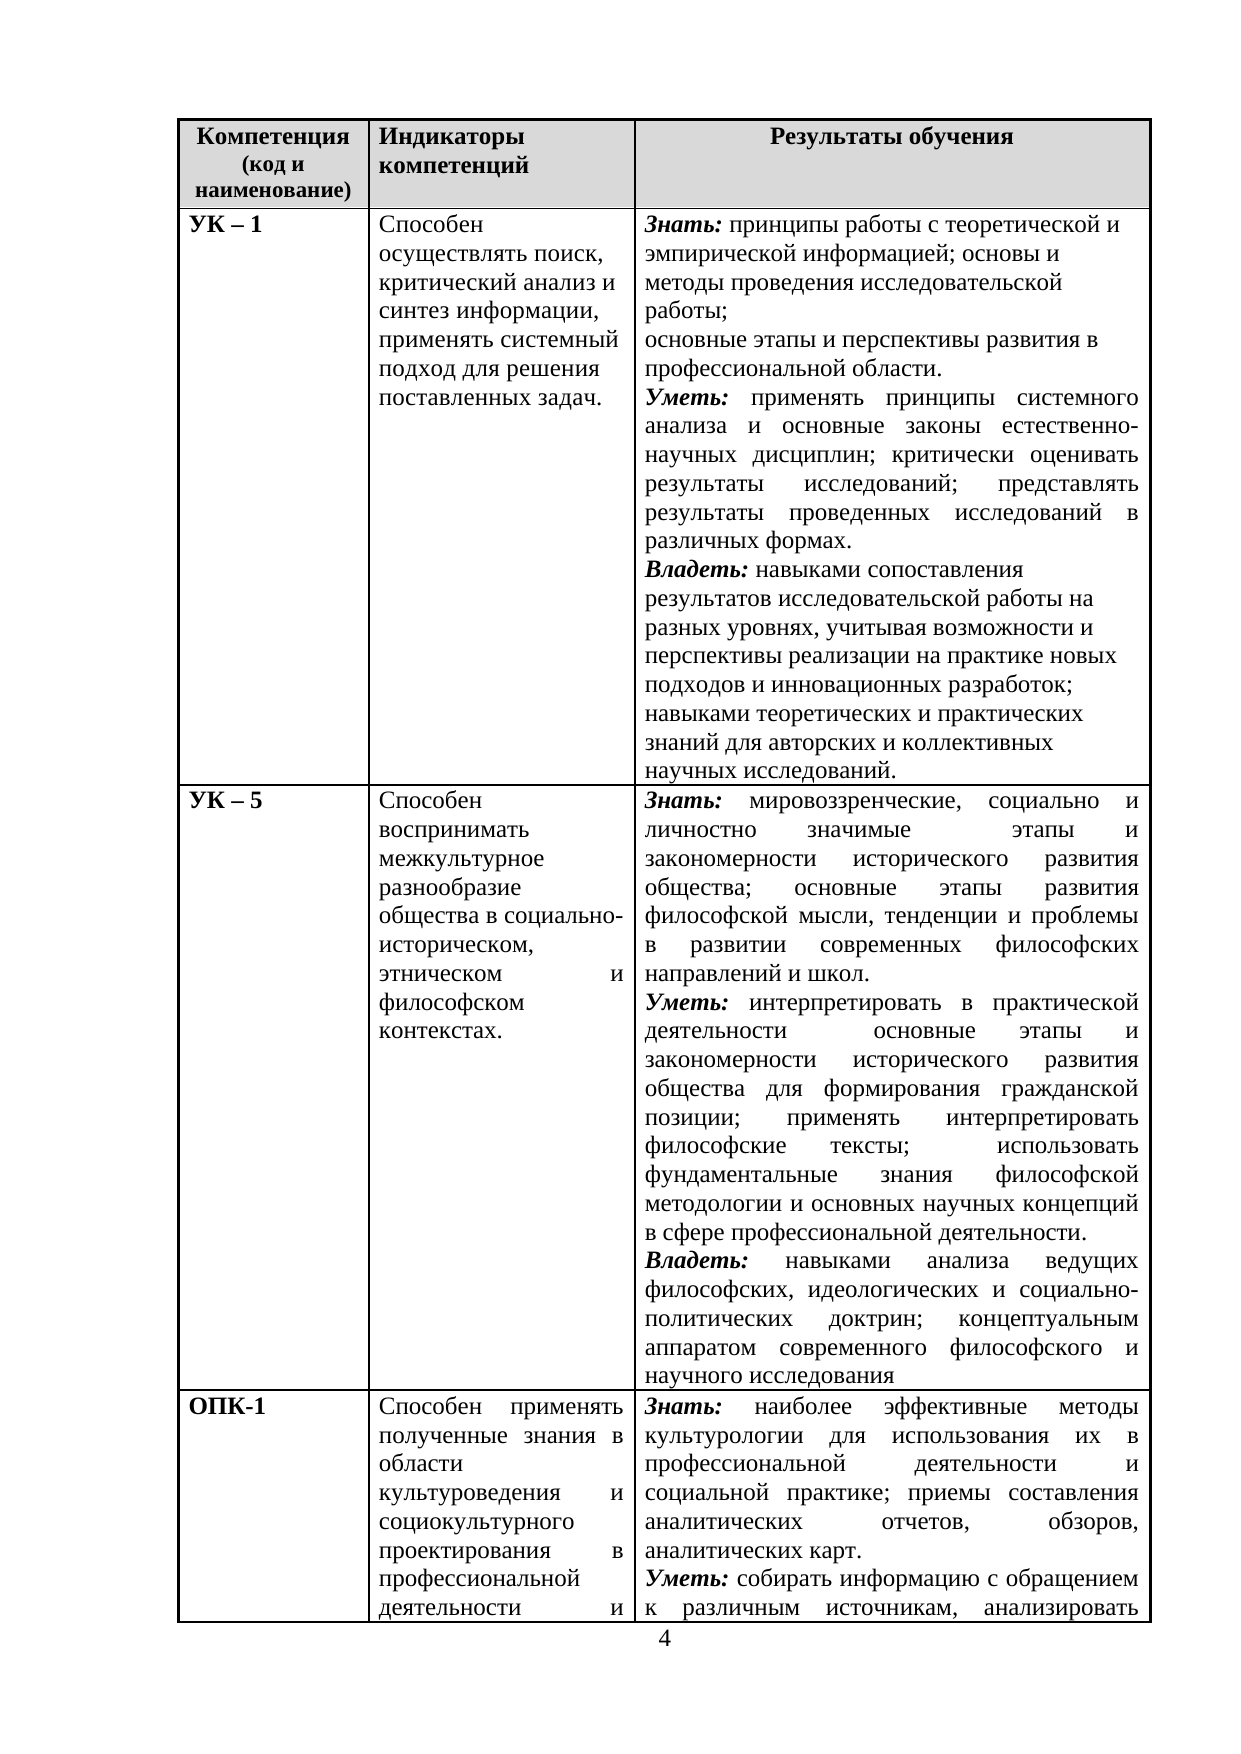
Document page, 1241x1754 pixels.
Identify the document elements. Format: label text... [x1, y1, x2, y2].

table_cell Способен осуществлять поиск, критический анализ и синтез информации, применять системный подход для решения поставленных задач. [370, 209, 634, 784]
table_cell УК – 5 [180, 786, 368, 1389]
table_header Результаты обучения [636, 121, 1149, 207]
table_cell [636, 1391, 1149, 1621]
table_cell УК – 1 [180, 209, 368, 784]
table_cell Знать: принципы работы с теоретической и эмпирической информацией; основы и методы проведения исследовательской работы; основные этапы и перспективы развития в профессиональной области. Уметь: применять принципы системного анализа и основные законы естественно-научных дисциплин; критически оценивать результаты исследований; представлять результаты проведенных исследований в различных формах. Владеть: навыками сопоставления результатов исследовательской работы на разных уровнях, учитывая возможности и перспективы реализации на практике новых подходов и инновационных разработок; навыками теоретических и практических знаний для авторских и коллективных научных исследований. [636, 209, 1149, 784]
table_cell Знать: мировоззренческие, социально и личностно значимые этапы и закономерности исторического развития общества; основные этапы развития философской мысли, тенденции и проблемы в развитии современных философских направлений и школ. Уметь: интерпретировать в практической деятельности основные этапы и закономерности исторического развития общества для формирования гражданской позиции; применять интерпретировать философские тексты; использовать фундаментальные знания философской методологии и основных научных концепций в сфере профессиональной деятельности. Владеть: навыками анализа ведущих философских, идеологических и социально-политических доктрин; концептуальным аппаратом современного философского и научного исследования [636, 786, 1149, 1389]
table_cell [370, 1391, 634, 1621]
table_cell Способен воспринимать межкультурное разнообразие общества в социально-историческом, этническом и философском контекстах. [370, 786, 634, 1389]
table_header Компетенция (код и наименование) [180, 121, 368, 207]
table_cell ОПК-1 [180, 1391, 368, 1621]
table_header Индикаторы компетенций [370, 121, 634, 207]
